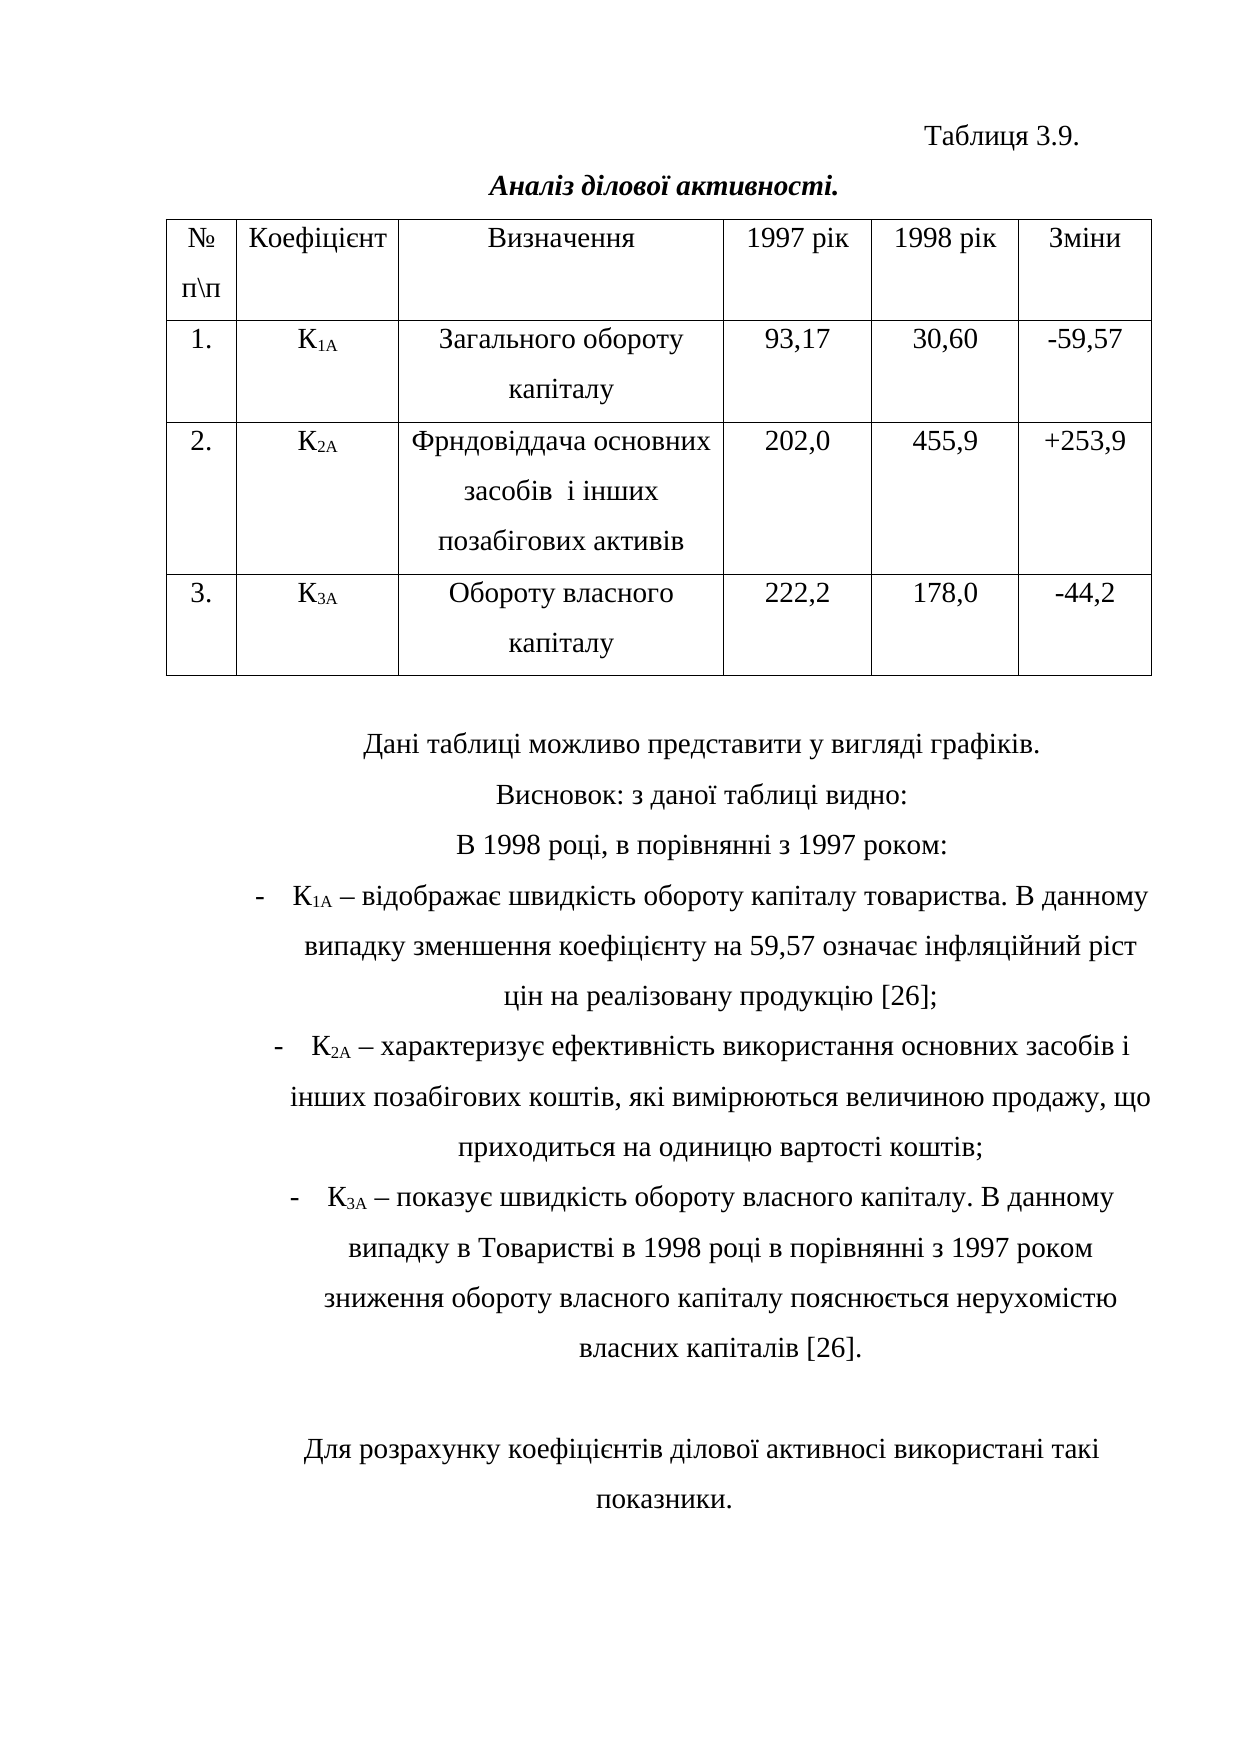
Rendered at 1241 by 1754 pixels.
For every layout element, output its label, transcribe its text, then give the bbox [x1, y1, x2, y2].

text Таблиця 3.9. [177, 118, 1152, 152]
table_header № п\п [167, 220, 236, 320]
table_cell 2. [167, 423, 236, 574]
table_header Зміни [1019, 220, 1151, 320]
list К2А – характеризує ефективність використання основних засобів і інших позабігових коштів, які вимірюються величиною продажу, що приходиться на одиницю вартості коштів; [252, 1028, 1152, 1163]
table_cell 93,17 [724, 321, 871, 422]
table_cell 222,2 [724, 575, 871, 675]
table_header 1997 рік [724, 220, 871, 320]
table_cell К2А [237, 423, 398, 574]
table_header 1998 рік [872, 220, 1018, 320]
table_cell К3А [237, 575, 398, 675]
table_cell Обороту власного капіталу [399, 575, 723, 675]
list К3А – показує швидкість обороту власного капіталу. В данному випадку в Товаристві в 1998 році в порівнянні з 1997 роком зниження обороту власного капіталу пояснюється нерухомістю власних капіталів [26]. [252, 1179, 1152, 1364]
text Висновок: з даної таблиці видно: [177, 777, 1152, 811]
table_cell 178,0 [872, 575, 1018, 675]
text Для розрахунку коефіцієнтів ділової активносі використані такі показники. [177, 1431, 1152, 1515]
table_cell 3. [167, 575, 236, 675]
list К1А – відображає швидкість обороту капіталу товариства. В данному випадку зменшення коефіцієнту на 59,57 означає інфляційний ріст цін на реалізовану продукцію [26]; [252, 878, 1152, 1012]
table_cell -44,2 [1019, 575, 1151, 675]
text В 1998 році, в порівнянні з 1997 роком: [177, 827, 1152, 861]
table_cell +253,9 [1019, 423, 1151, 574]
text Дані таблиці можливо представити у вигляді графіків. [177, 727, 1152, 760]
table_cell 1. [167, 321, 236, 422]
table_cell Фрндовіддача основних засобів і інших позабігових активів [399, 423, 723, 574]
table_header Визначення [399, 220, 723, 320]
table_cell -59,57 [1019, 321, 1151, 422]
table_header Коефіцієнт [237, 220, 398, 320]
table_cell К1А [237, 321, 398, 422]
table_cell 30,60 [872, 321, 1018, 422]
table_cell 455,9 [872, 423, 1018, 574]
table_cell Загального обороту капіталу [399, 321, 723, 422]
text Аналіз ділової активності. [177, 168, 1152, 202]
table_cell 202,0 [724, 423, 871, 574]
